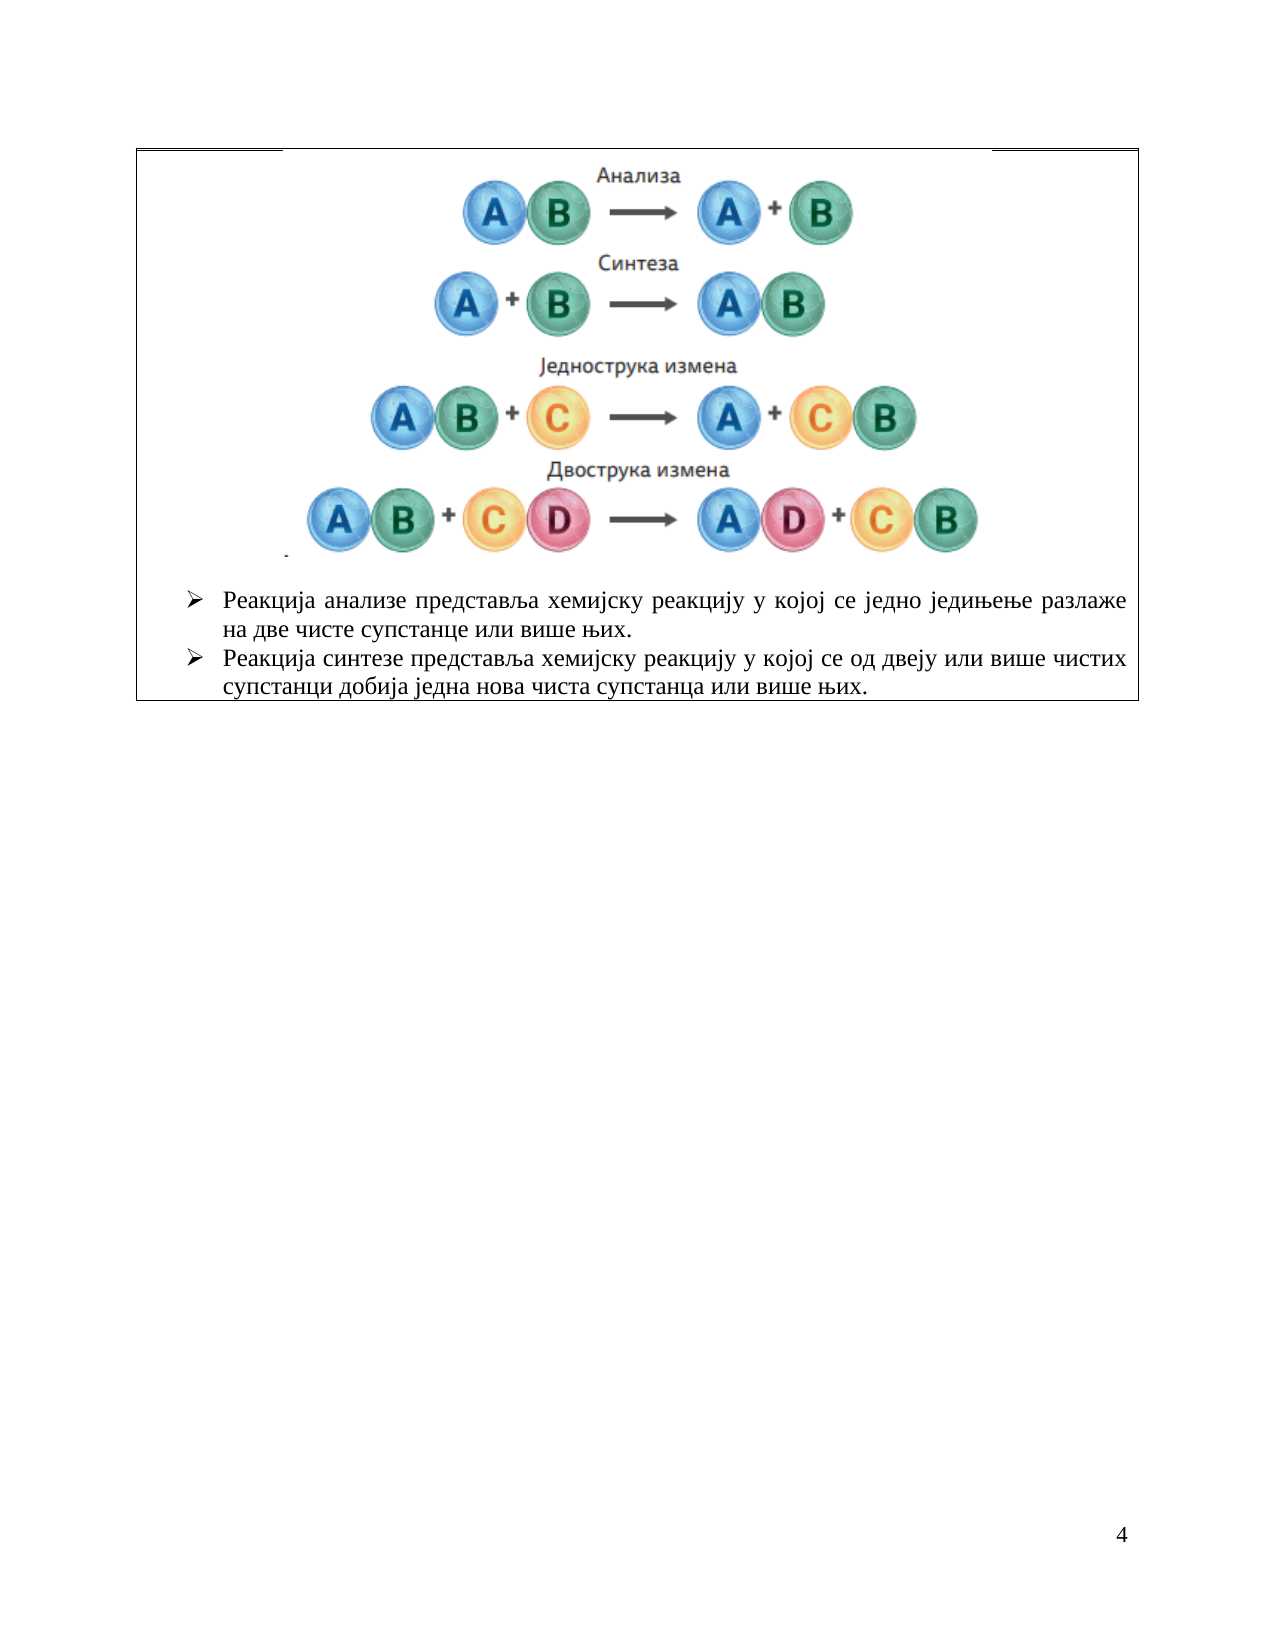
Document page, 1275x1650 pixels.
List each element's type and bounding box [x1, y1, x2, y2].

picture [282, 150, 993, 557]
table_cell [137, 151, 1138, 700]
